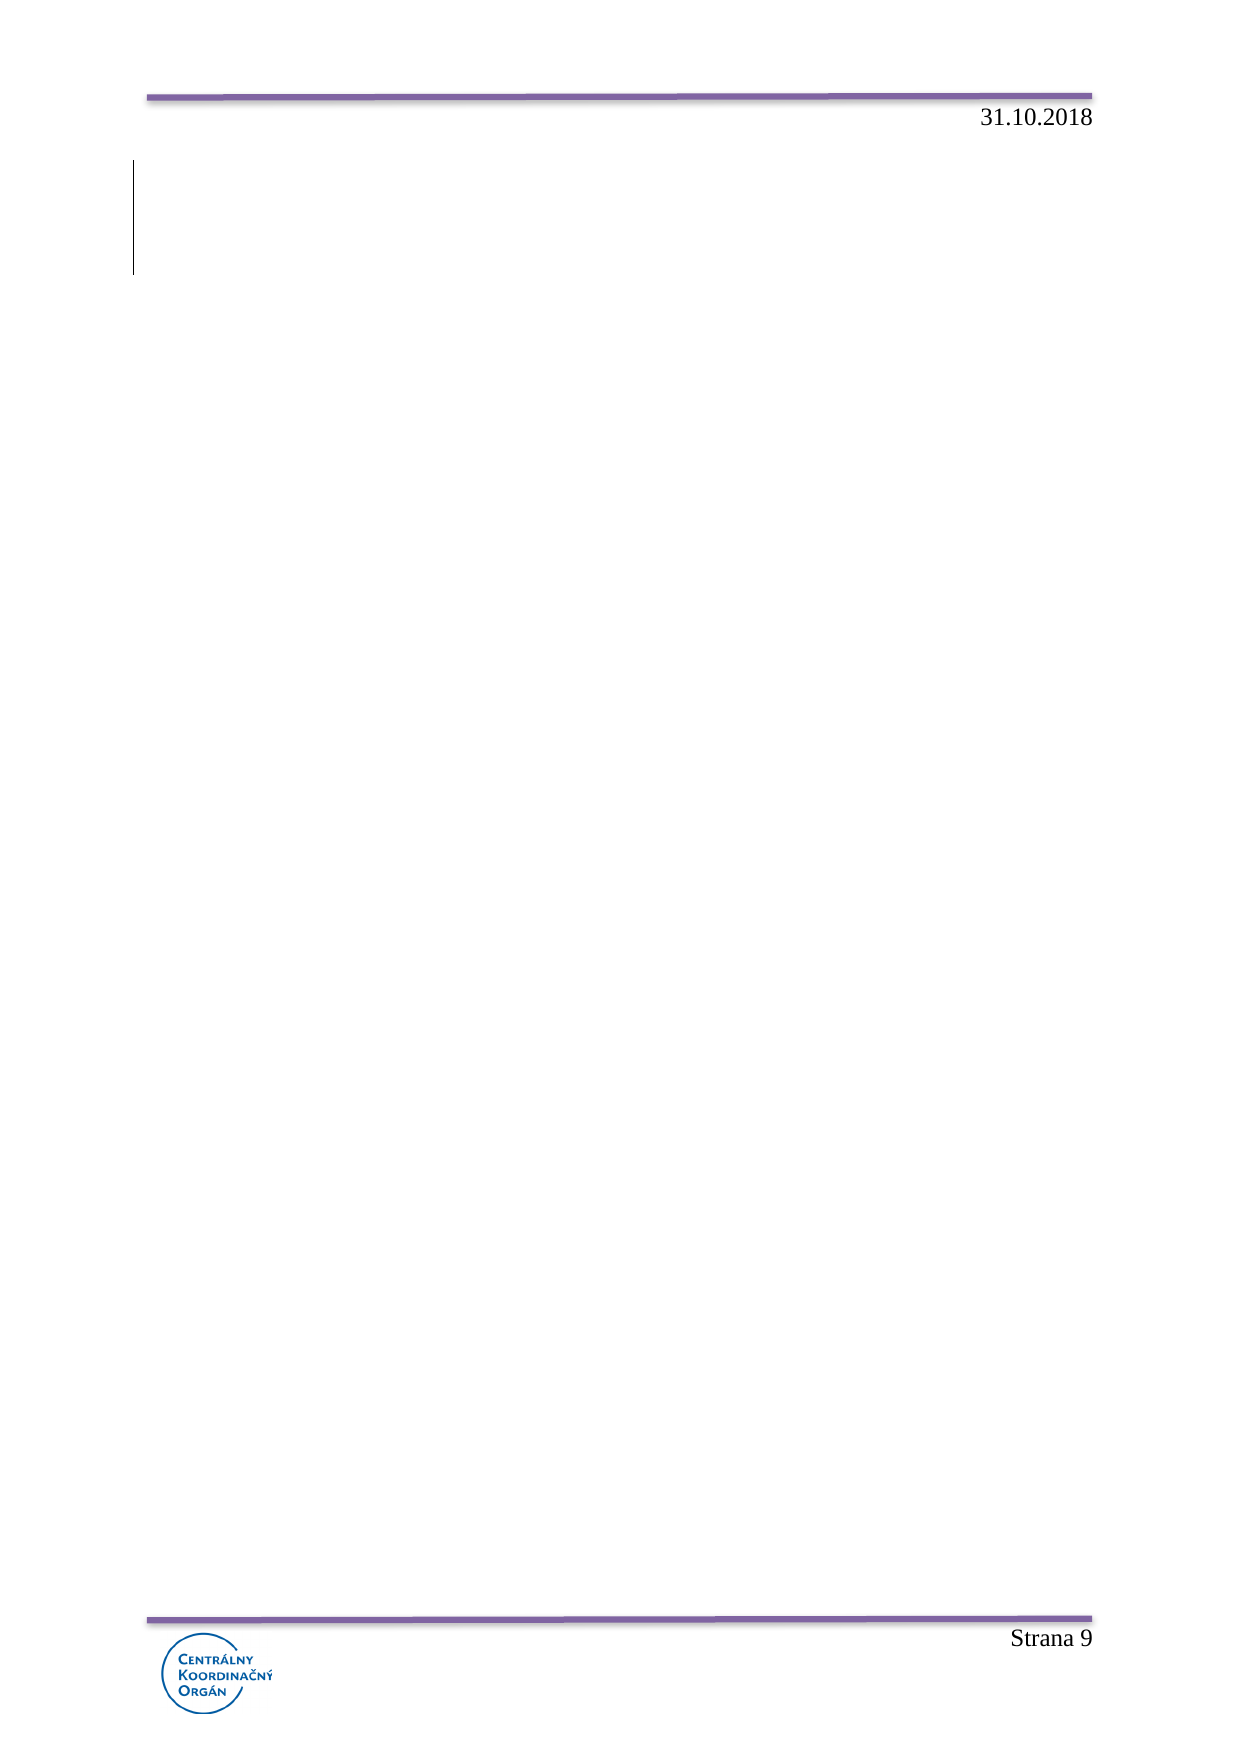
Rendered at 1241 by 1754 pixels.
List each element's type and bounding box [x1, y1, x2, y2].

picture [159, 1631, 272, 1713]
